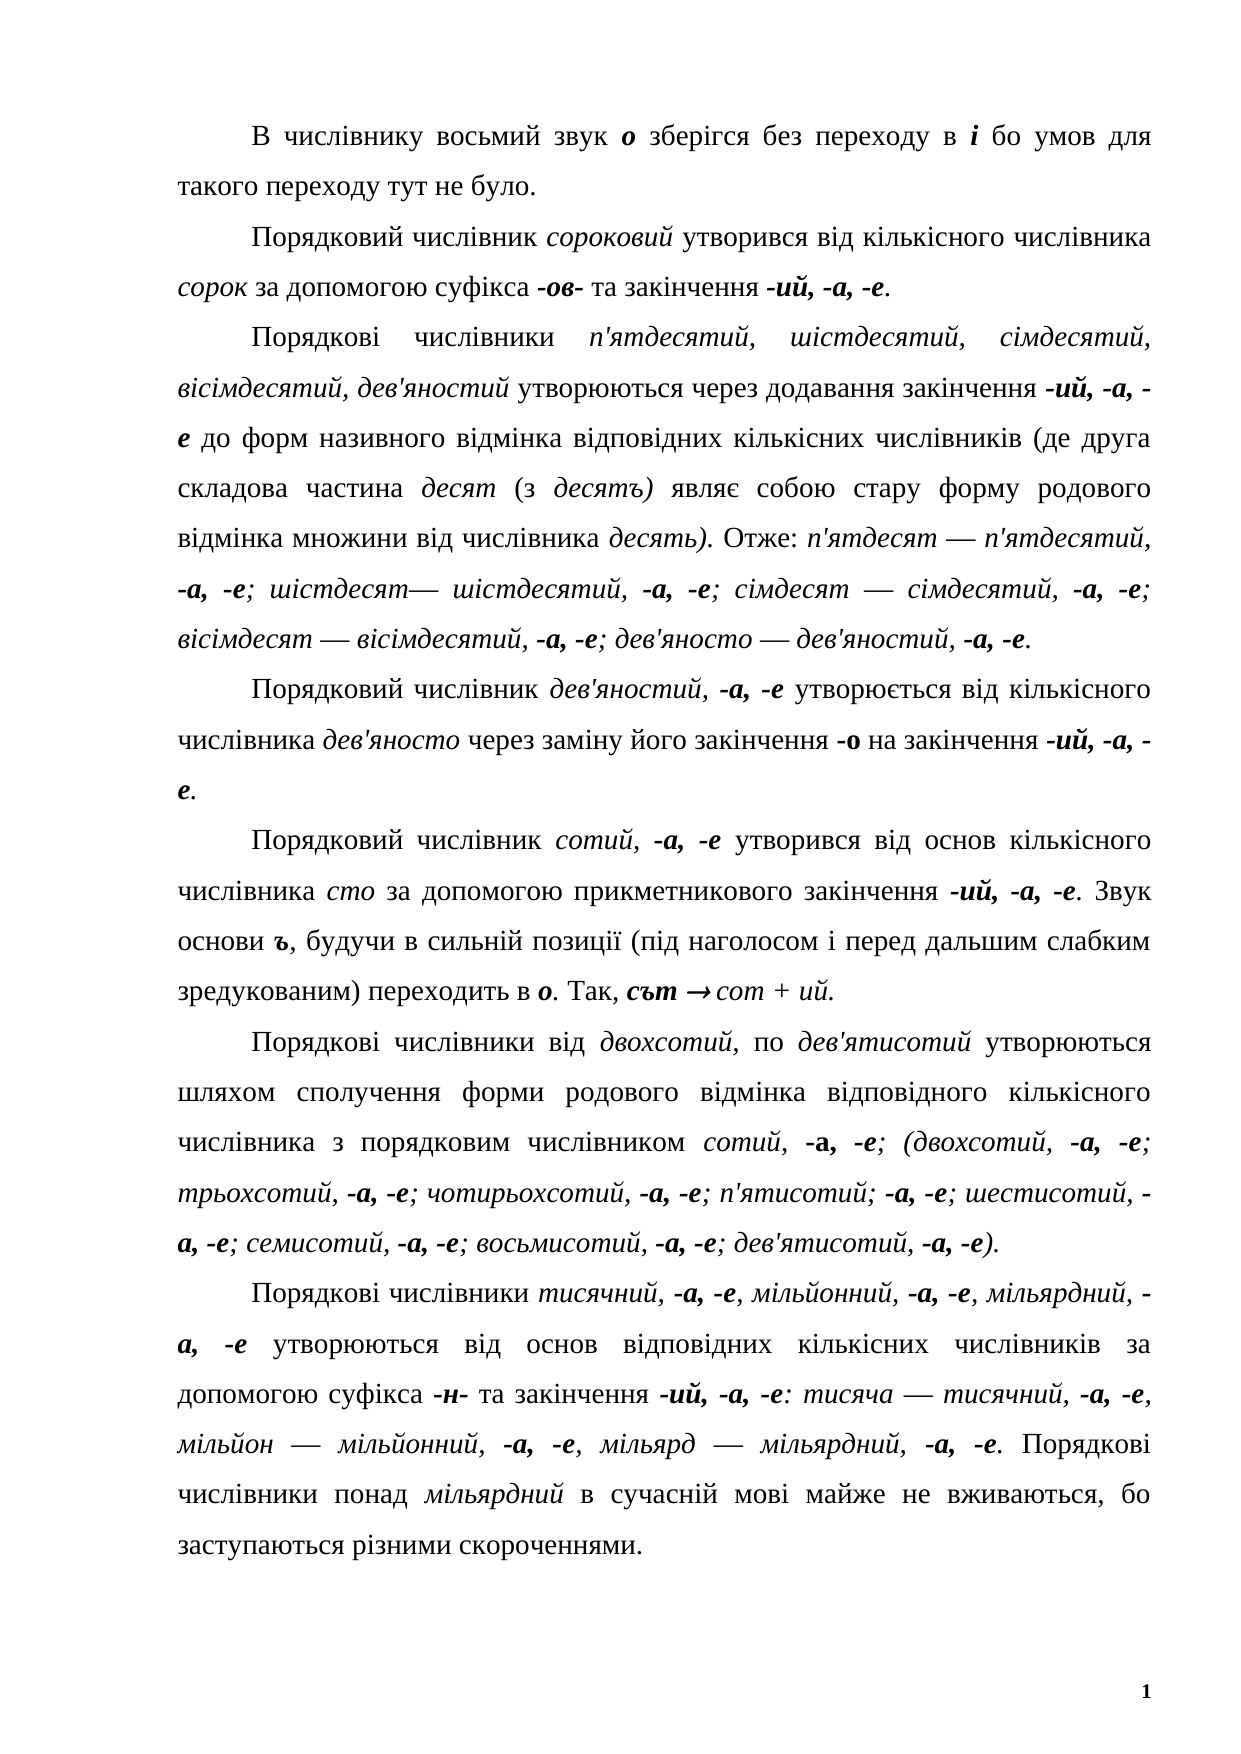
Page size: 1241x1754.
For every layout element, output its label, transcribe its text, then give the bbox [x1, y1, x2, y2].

text Порядкові числівники від двохсотий, по дев'ятисотий утворюються шляхом сполучення форми родового відмінка відповідного кількісного числівника з порядковим числівником сотий, -а, -е; (двохсотий, -а, -е; трьохсотий, -а, -е; чотирьохсотий, -а, -е; п'ятисотий; -а, -е; шестисотий, -а, -е; семисотий, -а, -е; восьмисотий, -а, -е; дев'ятисотий, -а, -е). [177, 1024, 1152, 1259]
text Порядкові числівники п'ятдесятий, шістдесятий, сімдесятий, вісімдесятий, дев'яностий утворюються через додавання закінчення -ий, -а, -е до форм називного відмінка відповідних кількісних числівників (де друга складова частина десят (з десятъ) являє собою стару форму родового відмінка множини від числівника десять). Отже: п'ятдесят — п'ятдесятий, -а, -е; шістдесят— шістдесятий, -а, -е; сімдесят — сімдесятий, -а, -е; вісімдесят — вісімдесятий, -а, -е; дев'яносто — дев'яностий, -а, -е. [177, 319, 1152, 655]
text Порядкові числівники тисячний, -а, -е, мільйонний, -а, -е, мільярдний, -а, -е утворюються від основ відповідних кількісних числівників за допомогою суфікса -н- та закінчення -ий, -а, -е: тисяча — тисячний, -а, -е, мільйон — мільйонний, -а, -е, мільярд — мільярдний, -а, -е. Порядкові числівники понад мільярдний в сучасній мові майже не вживаються, бо заступаються різними скороченнями. [177, 1275, 1152, 1561]
text В числівнику восьмий звук о зберігся без переходу в і бо умов для такого переходу тут не було. [177, 118, 1152, 202]
text Порядковий числівник сотий, -а, -е утворився від основ кількісного числівника сто за допомогою прикметникового закінчення -ий, -а, -е. Звук основи ъ, будучи в сильній позиції (під наголосом і перед дальшим слабким зредукованим) переходить в о. Так, сът сот + ий. [177, 822, 1152, 1007]
text Порядковий числівник сороковий утворився від кількісного числівника сорок за допомогою суфікса -ов- та закінчення -ий, -а, -е. [177, 219, 1152, 303]
text Порядковий числівник дев'яностий, -а, -е утворюється від кількісного числівника дев'яносто через заміну його закінчення -о на закінчення -ий, -а, -е. [177, 672, 1152, 806]
